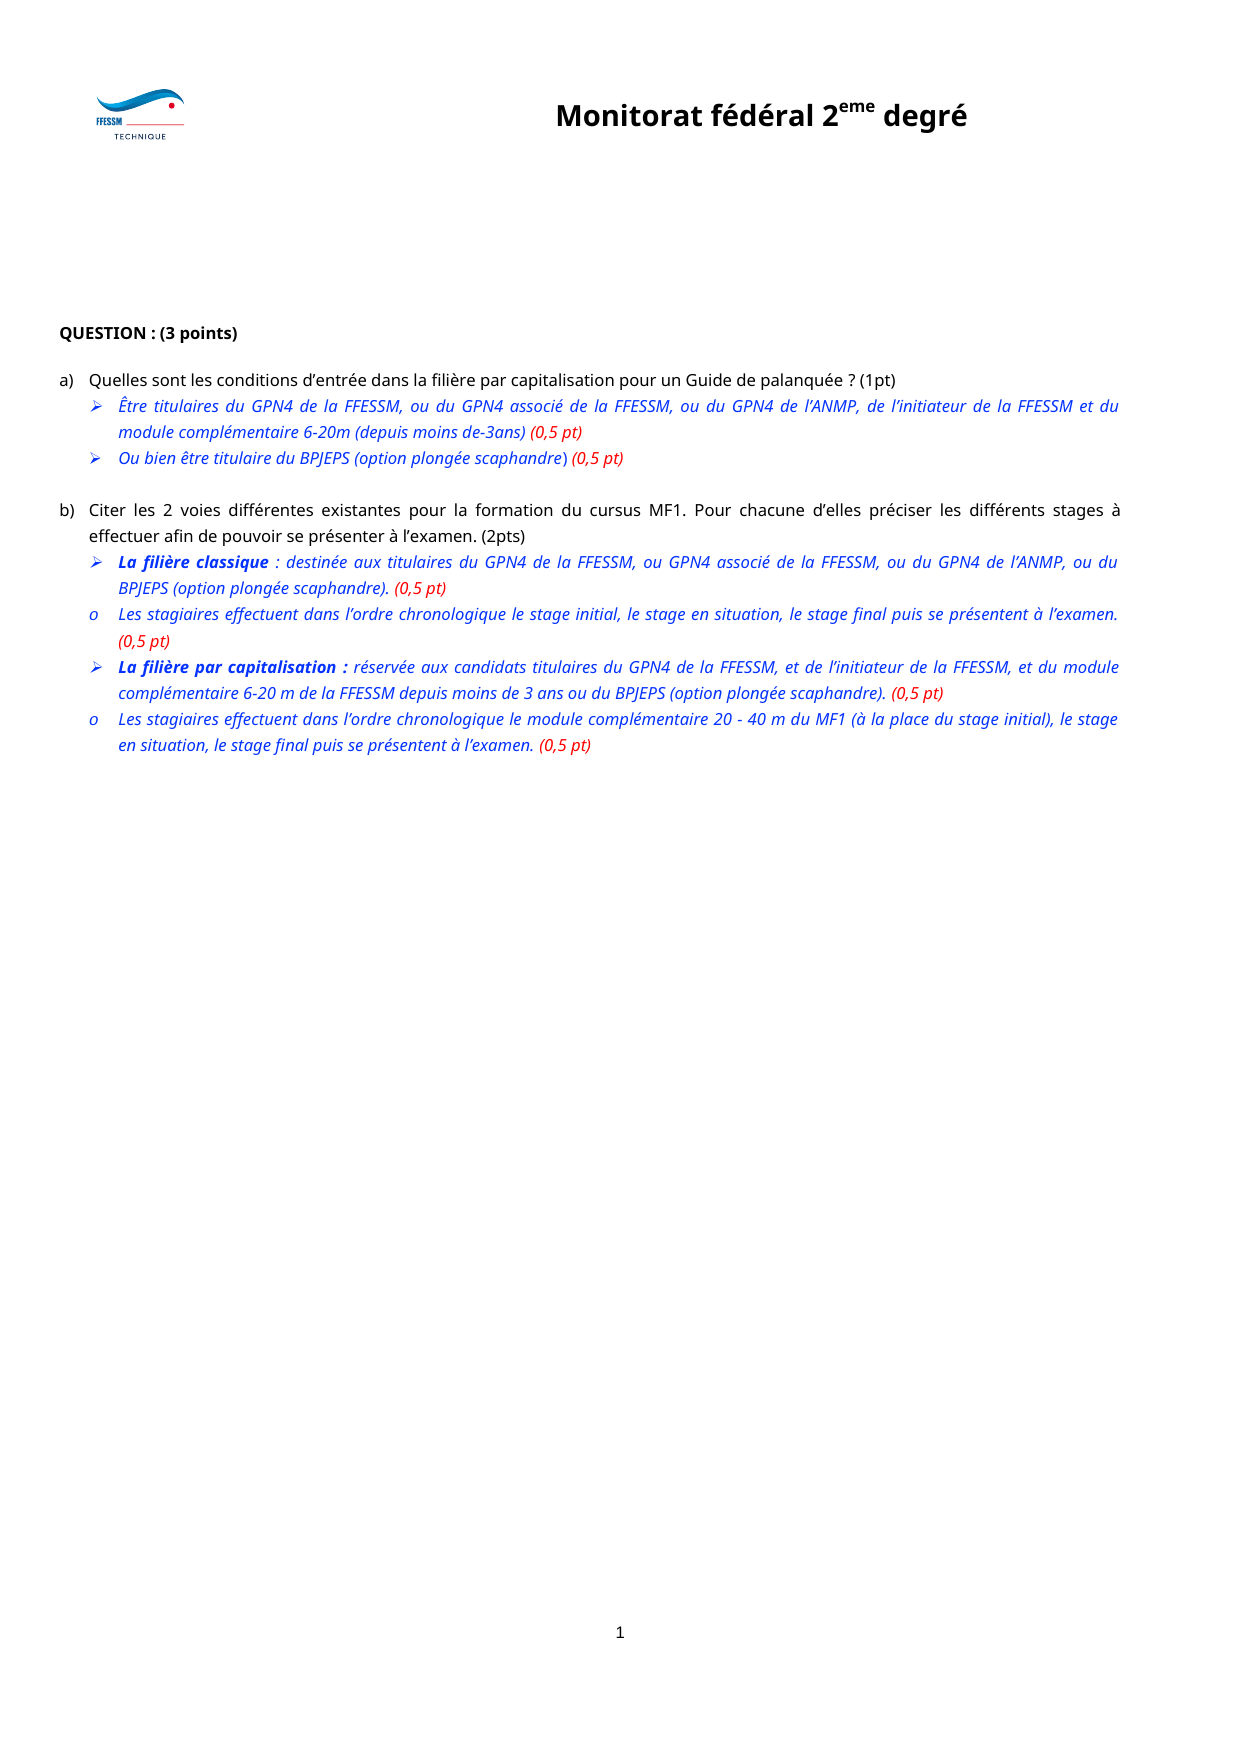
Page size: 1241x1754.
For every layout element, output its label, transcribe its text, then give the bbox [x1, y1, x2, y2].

list La filière par capitalisation : réservée aux candidats titulaires du GPN4 de la FFESSM, et de l’initiateur de la FFESSM, et du module complémentaire 6-20 m de la FFESSM depuis moins de 3 ans ou du BPJEPS (option plongée scaphandre). (0,5 pt) [88, 655, 1122, 704]
list La filière classique : destinée aux titulaires du GPN4 de la FFESSM, ou GPN4 associé de la FFESSM, ou du GPN4 de l’ANMP, ou du BPJEPS (option plongée scaphandre). (0,5 pt) [88, 551, 1122, 600]
text QUESTION : (3 points) [59, 322, 1122, 344]
picture [70, 44, 211, 185]
list Les stagiaires effectuent dans l’ordre chronologique le module complémentaire 20 - 40 m du MF1 (à la place du stage initial), le stage en situation, le stage final puis se présentent à l’examen. (0,5 pt) [88, 707, 1122, 756]
list Ou bien être titulaire du BPJEPS (option plongée scaphandre) (0,5 pt) [88, 447, 1122, 469]
list Citer les 2 voies différentes existantes pour la formation du cursus MF1. Pour chacune d’elles préciser les différents stages à effectuer afin de pouvoir se présenter à l’examen. (2pts) [59, 499, 1122, 548]
list Les stagiaires effectuent dans l’ordre chronologique le stage initial, le stage en situation, le stage final puis se présentent à l’examen. (0,5 pt) [88, 603, 1122, 652]
list Être titulaires du GPN4 de la FFESSM, ou du GPN4 associé de la FFESSM, ou du GPN4 de l’ANMP, de l’initiateur de la FFESSM et du module complémentaire 6-20m (depuis moins de-3ans) (0,5 pt) [88, 395, 1122, 443]
list Quelles sont les conditions d’entrée dans la filière par capitalisation pour un Guide de palanquée ? (1pt) [59, 369, 1122, 391]
